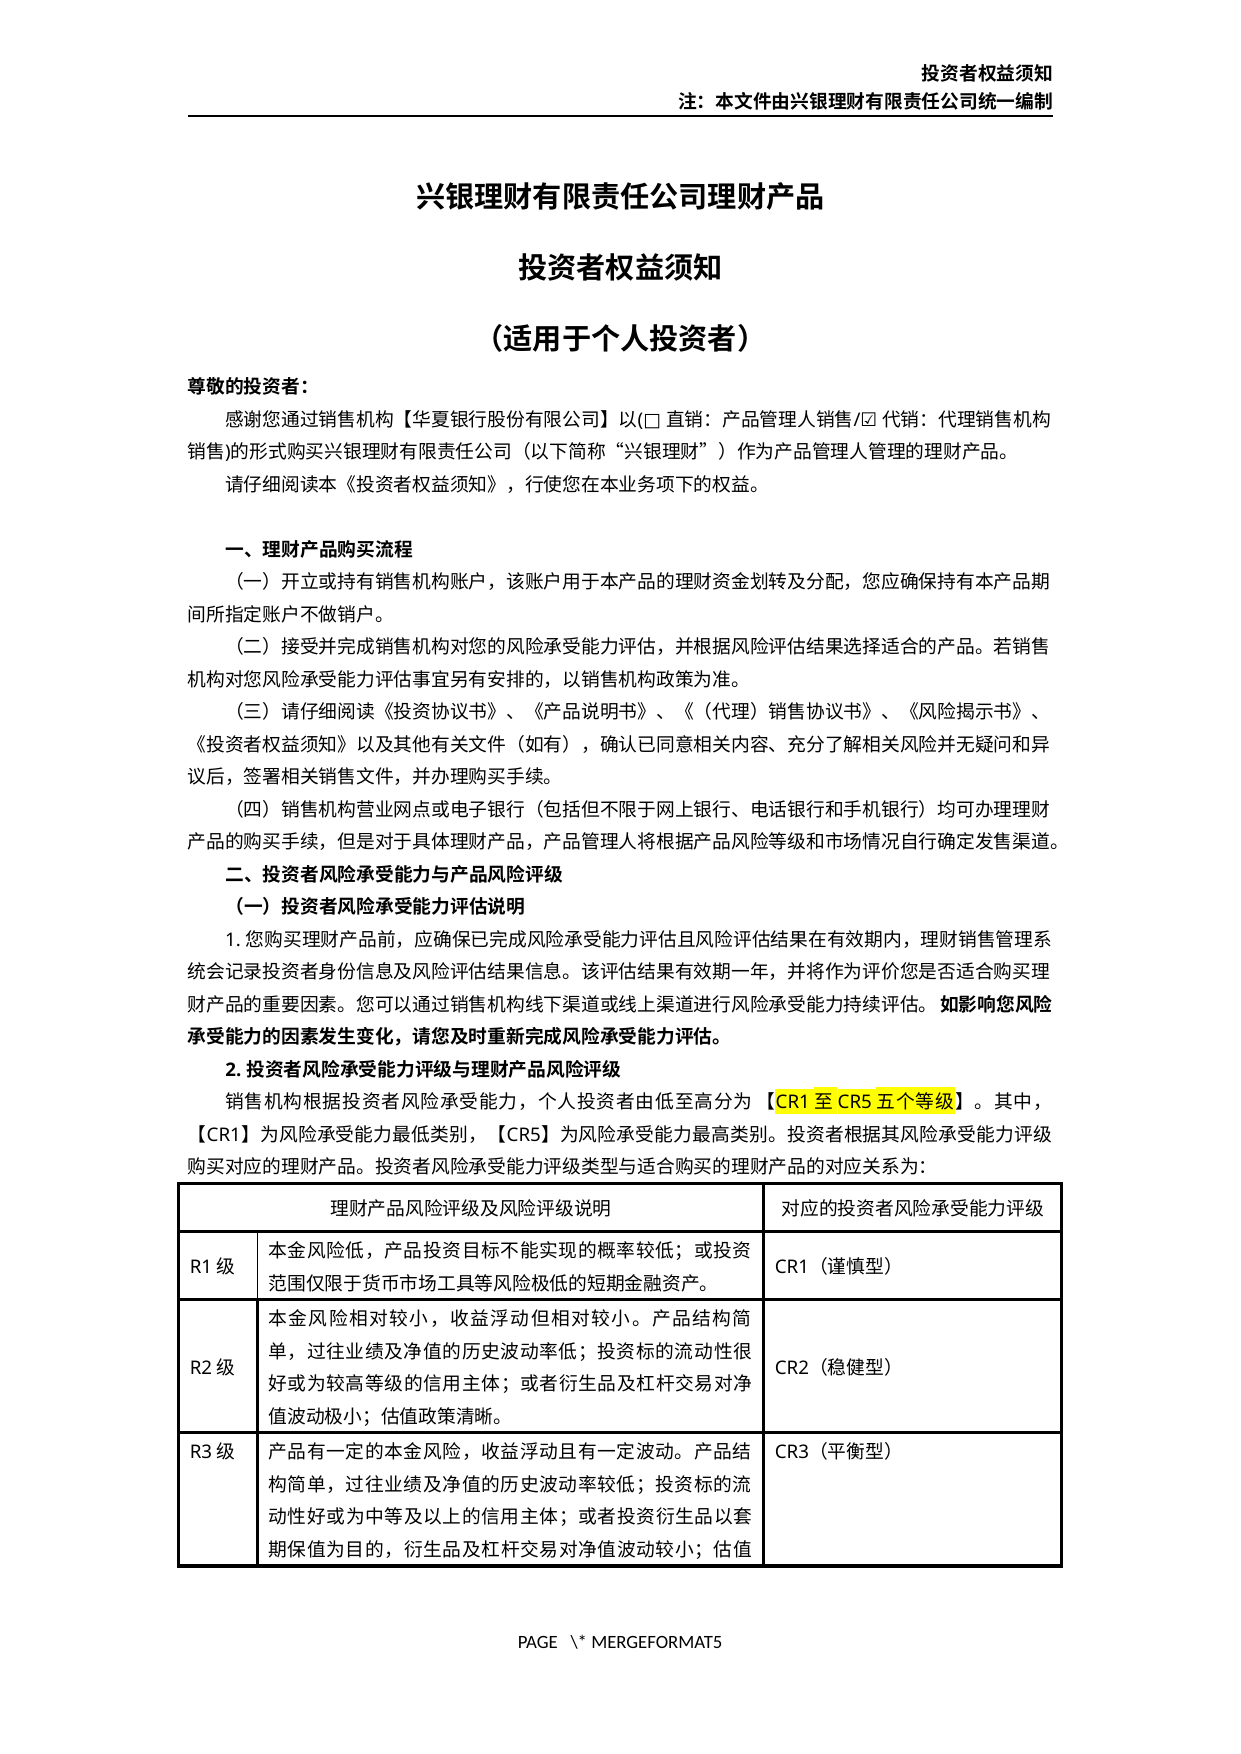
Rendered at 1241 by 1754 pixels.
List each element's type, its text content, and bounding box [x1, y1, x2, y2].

text 二、投资者风险承受能力与产品风险评级 [187, 857, 1053, 889]
text （适用于个人投资者） [187, 304, 1053, 369]
table_cell CR3（平衡型） [765, 1434, 1060, 1564]
text （一）开立或持有销售机构账户，该账户用于本产品的理财资金划转及分配，您应确保持有本产品期间所指定账户不做销户。 [187, 564, 1053, 629]
table_cell R1级 [180, 1233, 257, 1298]
text 尊敬的投资者： [187, 369, 1053, 402]
text （三）请仔细阅读《投资协议书》、《产品说明书》、《（代理）销售协议书》、《风险揭示书》、《投资者权益须知》以及其他有关文件（如有），确认已同意相关内容、充分了解相关风险并无疑问和异议后，签署相关销售文件，并办理购买手续。 [187, 694, 1053, 792]
text 兴银理财有限责任公司理财产品 [187, 162, 1053, 227]
table_header 理财产品风险评级及风险评级说明 [180, 1185, 762, 1230]
text 1. 您购买理财产品前，应确保已完成风险承受能力评估且风险评估结果在有效期内，理财销售管理系统会记录投资者身份信息及风险评估结果信息。该评估结果有效期一年，并将作为评价您是否适合购买理财产品的重要因素。您可以通过销售机构线下渠道或线上渠道进行风险承受能力持续评估。如影响您风险承受能力的因素发生变化，请您及时重新完成风险承受能力评估。 [187, 922, 1053, 1052]
text 请仔细阅读本《投资者权益须知》，行使您在本业务项下的权益。 [187, 467, 1053, 499]
text 销售机构根据投资者风险承受能力，个人投资者由低至高分为【CR1至CR5五个等级】。其中，【CR1】为风险承受能力最低类别，【CR5】为风险承受能力最高类别。投资者根据其风险承受能力评级购买对应的理财产品。投资者风险承受能力评级类型与适合购买的理财产品的对应关系为： [187, 1084, 1053, 1182]
text （一）投资者风险承受能力评估说明 [187, 889, 1053, 922]
text 一、理财产品购买流程 [187, 532, 1053, 564]
text 投资者权益须知 [187, 233, 1053, 298]
table_cell R3级 [180, 1434, 256, 1564]
table_header 对应的投资者风险承受能力评级 [765, 1185, 1060, 1230]
table_cell 本金风险相对较小，收益浮动但相对较小。产品结构简单，过往业绩及净值的历史波动率低；投资标的流动性很好或为较高等级的信用主体；或者衍生品及杠杆交易对净值波动极小；估值政策清晰。 [259, 1301, 762, 1431]
text 2. 投资者风险承受能力评级与理财产品风险评级 [187, 1052, 1053, 1084]
text （二）接受并完成销售机构对您的风险承受能力评估，并根据风险评估结果选择适合的产品。若销售机构对您风险承受能力评估事宜另有安排的，以销售机构政策为准。 [187, 629, 1053, 694]
text 感谢您通过销售机构【华夏银行股份有限公司】以(□ 直销：产品管理人销售/☑ 代销：代理销售机构销售)的形式购买兴银理财有限责任公司（以下简称“兴银理财”）作为产品管理人管理的理财产品。 [187, 402, 1053, 467]
table_cell CR2（稳健型） [765, 1301, 1060, 1431]
table_cell CR1（谨慎型） [765, 1233, 1060, 1298]
text （四）销售机构营业网点或电子银行（包括但不限于网上银行、电话银行和手机银行）均可办理理财产品的购买手续，但是对于具体理财产品，产品管理人将根据产品风险等级和市场情况自行确定发售渠道。 [187, 792, 1053, 857]
table_cell R2级 [180, 1301, 256, 1431]
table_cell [259, 1434, 762, 1564]
table_cell 本金风险低，产品投资目标不能实现的概率较低；或投资范围仅限于货币市场工具等风险极低的短期金融资产。 [258, 1233, 762, 1298]
